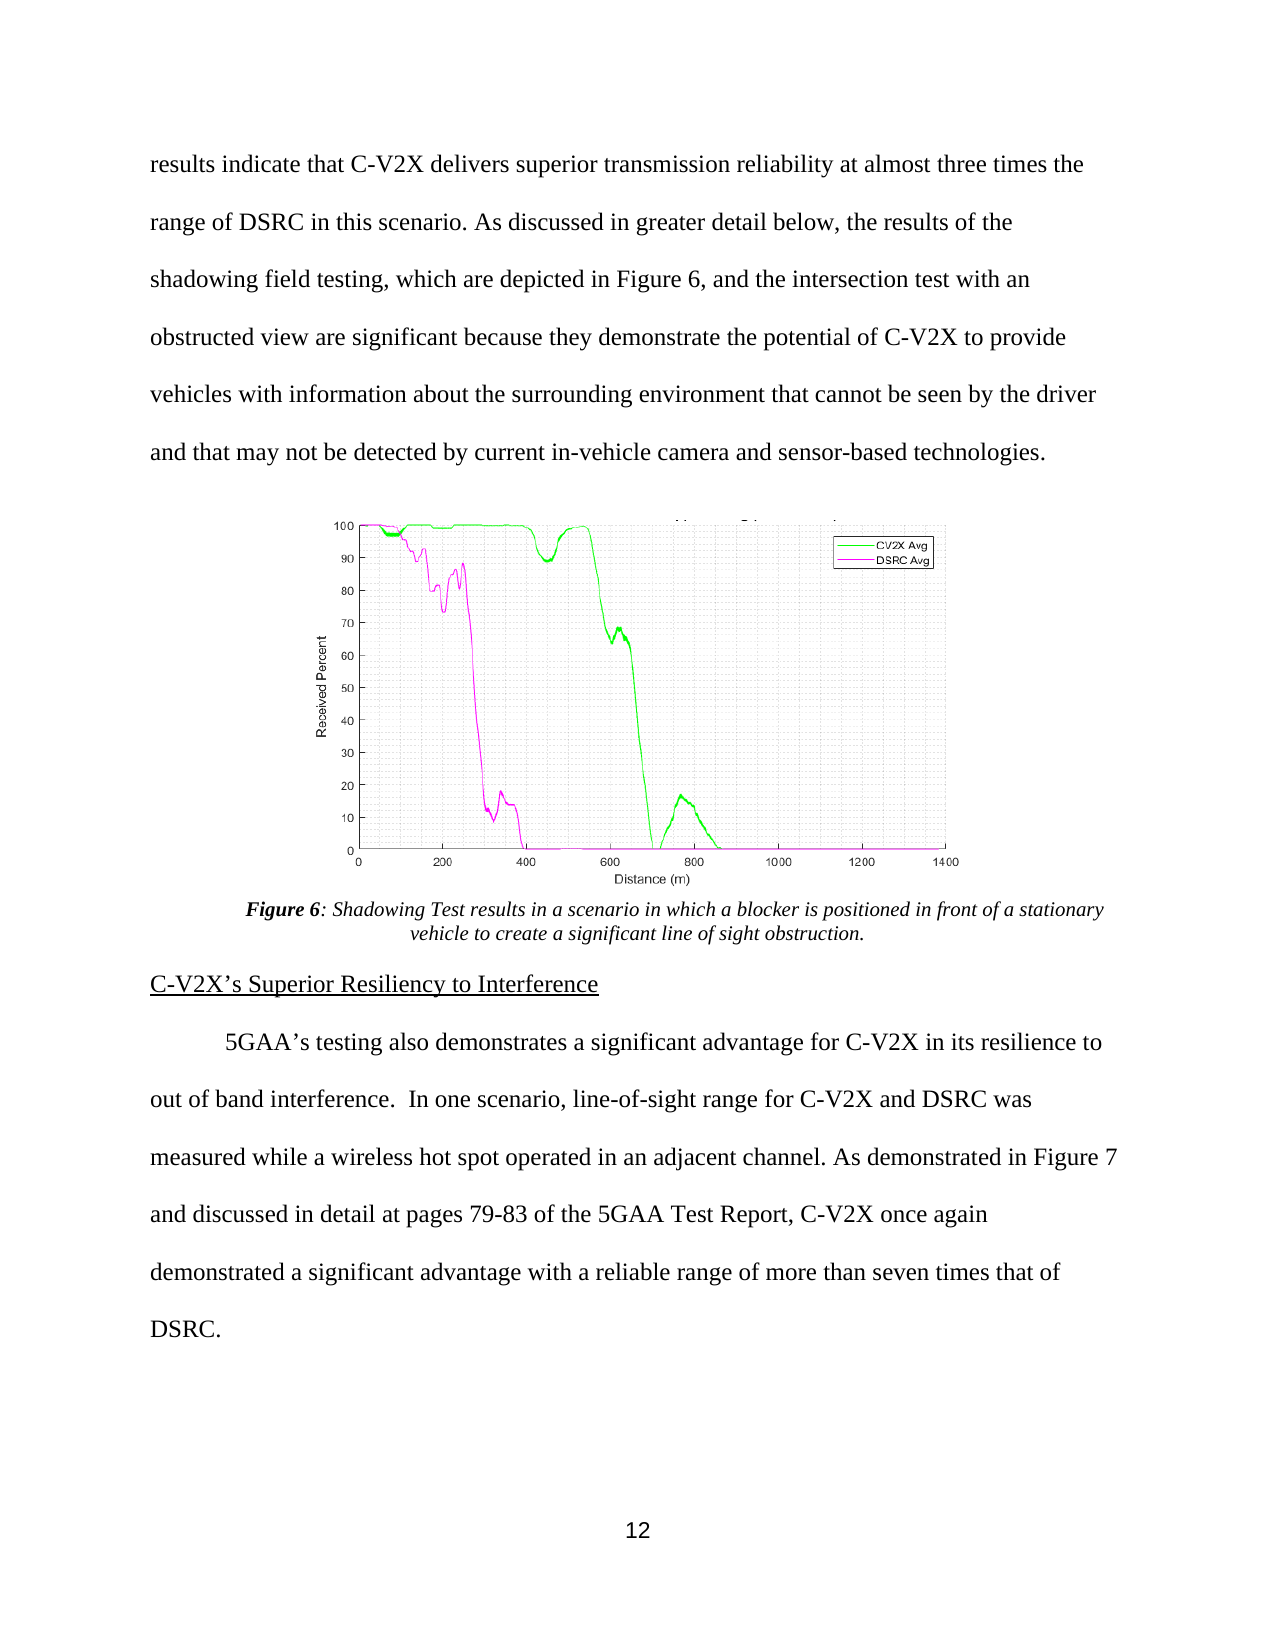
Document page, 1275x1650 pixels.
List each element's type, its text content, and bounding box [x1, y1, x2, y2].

picture [302, 520, 972, 898]
subtitle C-V2X’s Superior Resiliency to Interference [150, 969, 1135, 998]
text 5GAA’s testing also demonstrates a significant advantage for C-V2X in its resilience to out of band interference. In one scenario, line-of-sight range for C-V2X and DSRC was measured while a wireless hot spot operated in an adjacent channel. As demonstrated in Figure 7 and discussed in detail at pages 79-83 of the 5GAA Test Report, C-V2X once again demonstrated a significant advantage with a reliable range of more than seven times that of DSRC. [150, 1027, 1122, 1343]
text results indicate that C-V2X delivers superior transmission reliability at almost three times the range of DSRC in this scenario. As discussed in greater detail below, the results of the shadowing field testing, which are depicted in Figure 6, and the intersection test with an obstructed view are significant because they demonstrate the potential of C-V2X to provide vehicles with information about the surrounding environment that cannot be seen by the driver and that may not be detected by current in-vehicle camera and sensor-based technologies. [150, 149, 1098, 465]
